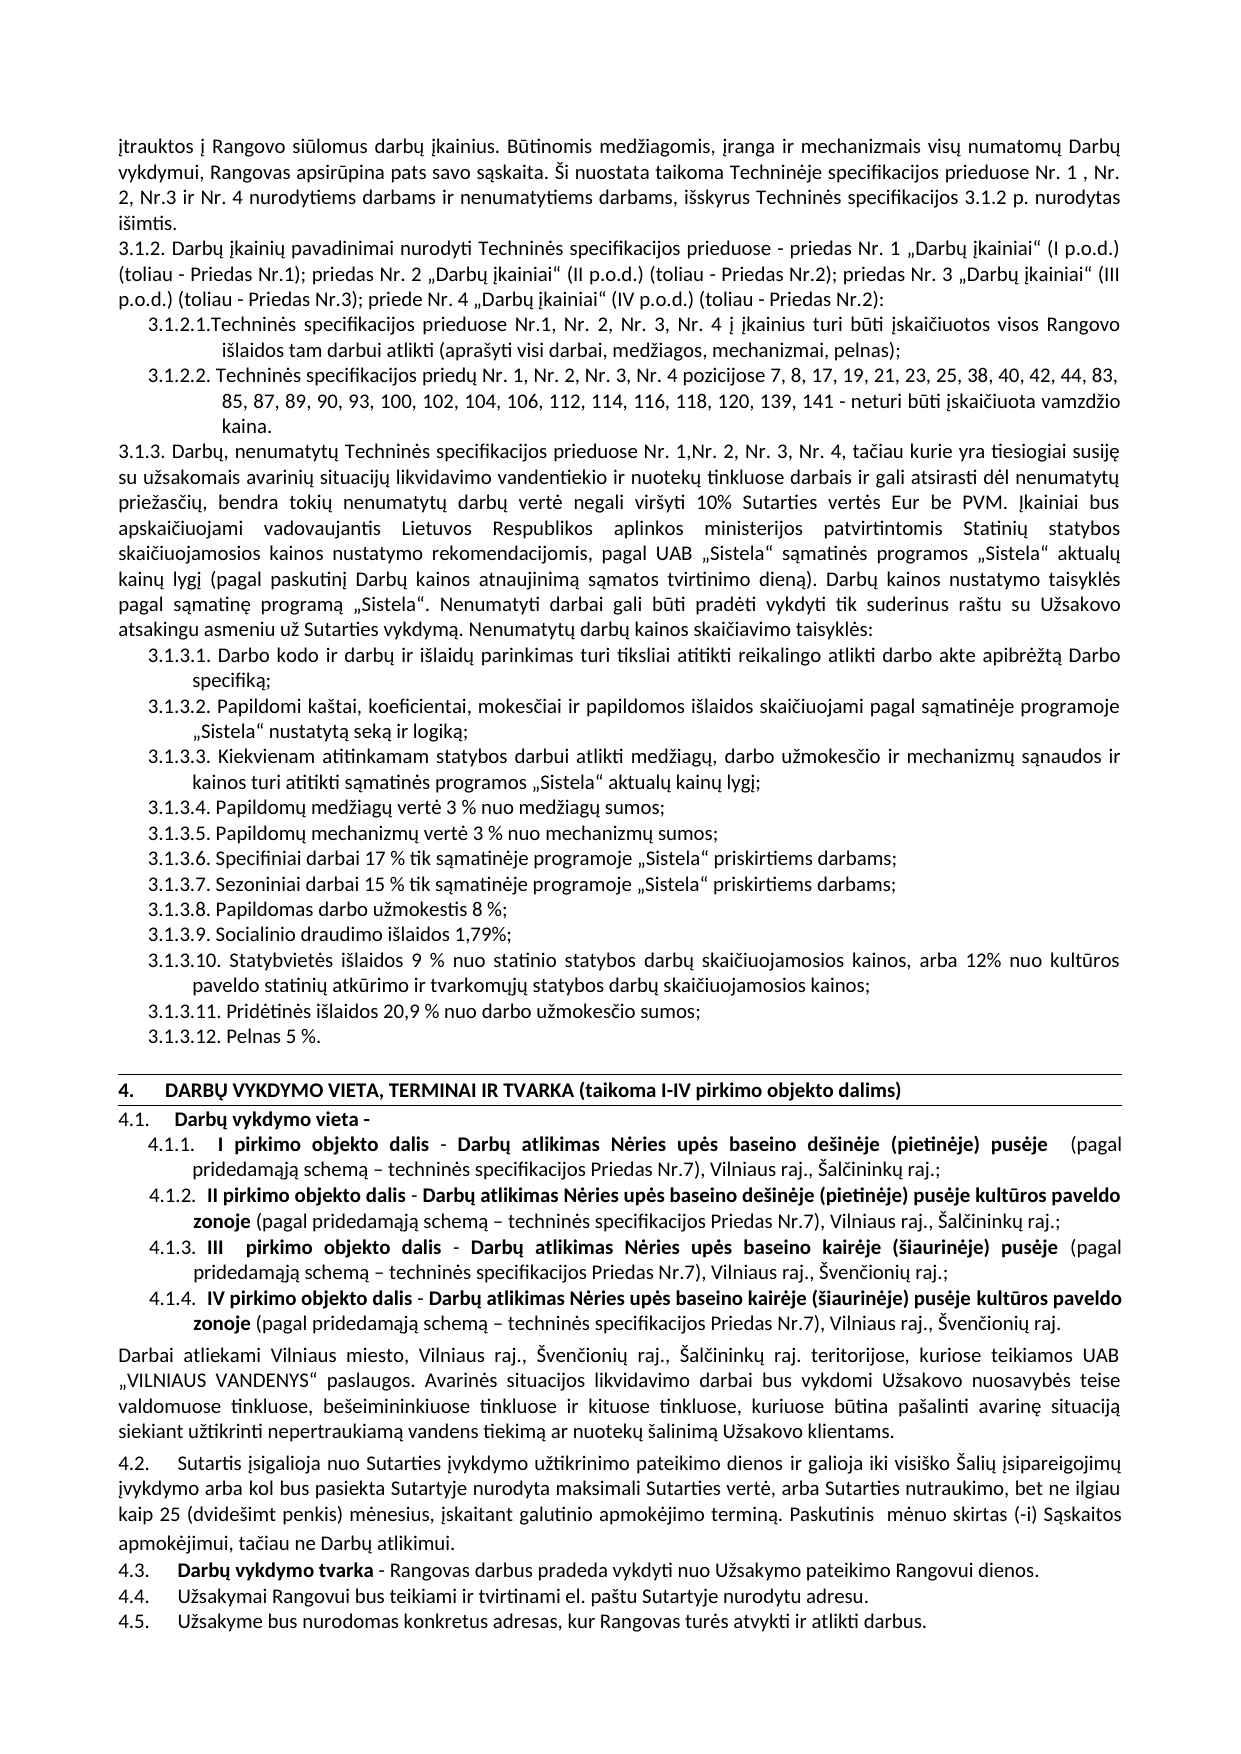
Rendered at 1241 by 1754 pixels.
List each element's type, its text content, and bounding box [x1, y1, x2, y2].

text 3.1.3.1. Darbo kodo ir darbų ir išlaidų parinkimas turi tiksliai atitikti reikalingo atlikti darbo akte apibrėžtą Darbo specifiką; [148, 642, 1122, 693]
list IV pirkimo objekto dalis - Darbų atlikimas Nėries upės baseino kairėje (šiaurinėje) pusėje kultūros paveldo zonoje (pagal pridedamąją schemą – techninės specifikacijos Priedas Nr.7), Vilniaus raj., Švenčionių raj. [149, 1285, 1122, 1336]
list DARBŲ VYKDYMO VIETA, TERMINAI IR TVARKA (taikoma I-IV pirkimo objekto dalims) [118, 1075, 1122, 1105]
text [118, 134, 1122, 235]
text 3.1.3.9. Socialinio draudimo išlaidos 1,79%; [148, 922, 1122, 947]
list Darbų vykdymo tvarka - Rangovas darbus pradeda vykdyti nuo Užsakymo pateikimo Rangovui dienos. [118, 1557, 1122, 1583]
text 3.1.3.4. Papildomų medžiagų vertė 3 % nuo medžiagų sumos; [148, 794, 1122, 820]
text 3.1.3.6. Specifiniai darbai 17 % tik sąmatinėje programoje „Sistela“ priskirtiems darbams; [148, 845, 1122, 871]
text 3.1.3.11. Pridėtinės išlaidos 20,9 % nuo darbo užmokesčio sumos; [148, 998, 1122, 1023]
text 3.1.3.2. Papildomi kaštai, koeficientai, mokesčiai ir papildomos išlaidos skaičiuojami pagal sąmatinėje programoje „Sistela“ nustatytą seką ir logiką; [148, 693, 1122, 744]
list II pirkimo objekto dalis - Darbų atlikimas Nėries upės baseino dešinėje (pietinėje) pusėje kultūros paveldo zonoje (pagal pridedamąją schemą – techninės specifikacijos Priedas Nr.7), Vilniaus raj., Šalčininkų raj.; [149, 1182, 1122, 1234]
text 3.1.2.1.Techninės specifikacijos prieduose Nr.1, Nr. 2, Nr. 3, Nr. 4 į įkainius turi būti įskaičiuotos visos Rangovo išlaidos tam darbui atlikti (aprašyti visi darbai, medžiagos, mechanizmai, pelnas); [148, 312, 1122, 362]
text 3.1.3.12. Pelnas 5 %. [148, 1023, 1122, 1049]
text Darbai atliekami Vilniaus miesto, Vilniaus raj., Švenčionių raj., Šalčininkų raj. teritorijose, kuriose teikiamos UAB „VILNIAUS VANDENYS“ paslaugos. Avarinės situacijos likvidavimo darbai bus vykdomi Užsakovo nuosavybės teise valdomuose tinkluose, bešeimininkiuose tinkluose ir kituose tinkluose, kuriuose būtina pašalinti avarinę situaciją siekiant užtikrinti nepertraukiamą vandens tiekimą ar nuotekų šalinimą Užsakovo klientams. [118, 1342, 1122, 1444]
list Darbų vykdymo vieta - [118, 1106, 1122, 1131]
list Užsakymai Rangovui bus teikiami ir tvirtinami el. paštu Sutartyje nurodytu adresu. [118, 1583, 1122, 1608]
list Sutartis įsigalioja nuo ​Sutarties įvykdymo užtikrinimo pateikimo dienos ​ir galioja iki visiško Šalių įsipareigojimų įvykdymo arba kol bus pasiekta Sutartyje nurodyta maksimali Sutarties vertė, arba Sutarties nutraukimo, bet ne ilgiau kaip 25 (dvidešimt penkis) mėnesius, įskaitant galutinio apmokėjimo terminą. Paskutinis mėnuo skirtas (-i) Sąskaitos apmokėjimui, tačiau ne Darbų atlikimui. [118, 1475, 1122, 1557]
list Užsakyme bus nurodomas konkretus adresas, kur Rangovas turės atvykti ir atlikti darbus. [118, 1608, 1122, 1634]
text 3.1.3.3. Kiekvienam atitinkamam statybos darbui atlikti medžiagų, darbo užmokesčio ir mechanizmų sąnaudos ir kainos turi atitikti sąmatinės programos „Sistela“ aktualų kainų lygį; [148, 744, 1122, 794]
text 3.1.2. Darbų įkainių pavadinimai nurodyti Techninės specifikacijos prieduose - priedas Nr. 1 „Darbų įkainiai“ (I p.o.d.) (toliau - Priedas Nr.1); priedas Nr. 2 „Darbų įkainiai“ (II p.o.d.) (toliau - Priedas Nr.2); priedas Nr. 3 „Darbų įkainiai“ (III p.o.d.) (toliau - Priedas Nr.3); priede Nr. 4 „Darbų įkainiai“ (IV p.o.d.) (toliau - Priedas Nr.2): [118, 235, 1122, 312]
text 3.1.3.5. Papildomų mechanizmų vertė 3 % nuo mechanizmų sumos; [148, 820, 1122, 845]
text 3.1.3.8. Papildomas darbo užmokestis 8 %; [148, 896, 1122, 922]
text 3.1.3. Darbų, nenumatytų Techninės specifikacijos prieduose Nr. 1,Nr. 2, Nr. 3, Nr. 4, tačiau kurie yra tiesiogiai susiję su užsakomais avarinių situacijų likvidavimo vandentiekio ir nuotekų tinkluose darbais ir gali atsirasti dėl nenumatytų priežasčių, bendra tokių nenumatytų darbų vertė negali viršyti 10% Sutarties vertės Eur be PVM. Įkainiai bus apskaičiuojami vadovaujantis Lietuvos Respublikos aplinkos ministerijos patvirtintomis Statinių statybos skaičiuojamosios kainos nustatymo rekomendacijomis, pagal UAB „Sistela“ sąmatinės programos „Sistela“ aktualų kainų lygį (pagal paskutinį Darbų kainos atnaujinimą sąmatos tvirtinimo dieną). Darbų kainos nustatymo taisyklės pagal sąmatinę programą „Sistela“. Nenumatyti darbai gali būti pradėti vykdyti tik suderinus raštu su Užsakovo atsakingu asmeniu už Sutarties vykdymą. Nenumatytų darbų kainos skaičiavimo taisyklės: [118, 439, 1122, 642]
text 3.1.3.10. Statybvietės išlaidos 9 % nuo statinio statybos darbų skaičiuojamosios kainos, arba 12% nuo kultūros paveldo statinių atkūrimo ir tvarkomųjų statybos darbų skaičiuojamosios kainos; [148, 947, 1122, 998]
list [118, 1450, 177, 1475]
text 3.1.3.7. Sezoniniai darbai 15 % tik sąmatinėje programoje „Sistela“ priskirtiems darbams; [148, 871, 1122, 896]
list III pirkimo objekto dalis - Darbų atlikimas Nėries upės baseino kairėje (šiaurinėje) pusėje (pagal pridedamąją schemą – techninės specifikacijos Priedas Nr.7), Vilniaus raj., Švenčionių raj.; [149, 1234, 1122, 1285]
text 3.1.2.2. Techninės specifikacijos priedų Nr. 1, Nr. 2, Nr. 3, Nr. 4 pozicijose 7, 8, 17, 19, 21, 23, 25, 38, 40, 42, 44, 83, 85, 87, 89, 90, 93, 100, 102, 104, 106, 112, 114, 116, 118, 120, 139, 141 - neturi būti įskaičiuota vamzdžio kaina. [148, 362, 1122, 439]
list I pirkimo objekto dalis - Darbų atlikimas Nėries upės baseino dešinėje (pietinėje) pusėje (pagal pridedamąją schemą – techninės specifikacijos Priedas Nr.7), Vilniaus raj., Šalčininkų raj.; [148, 1131, 1122, 1182]
